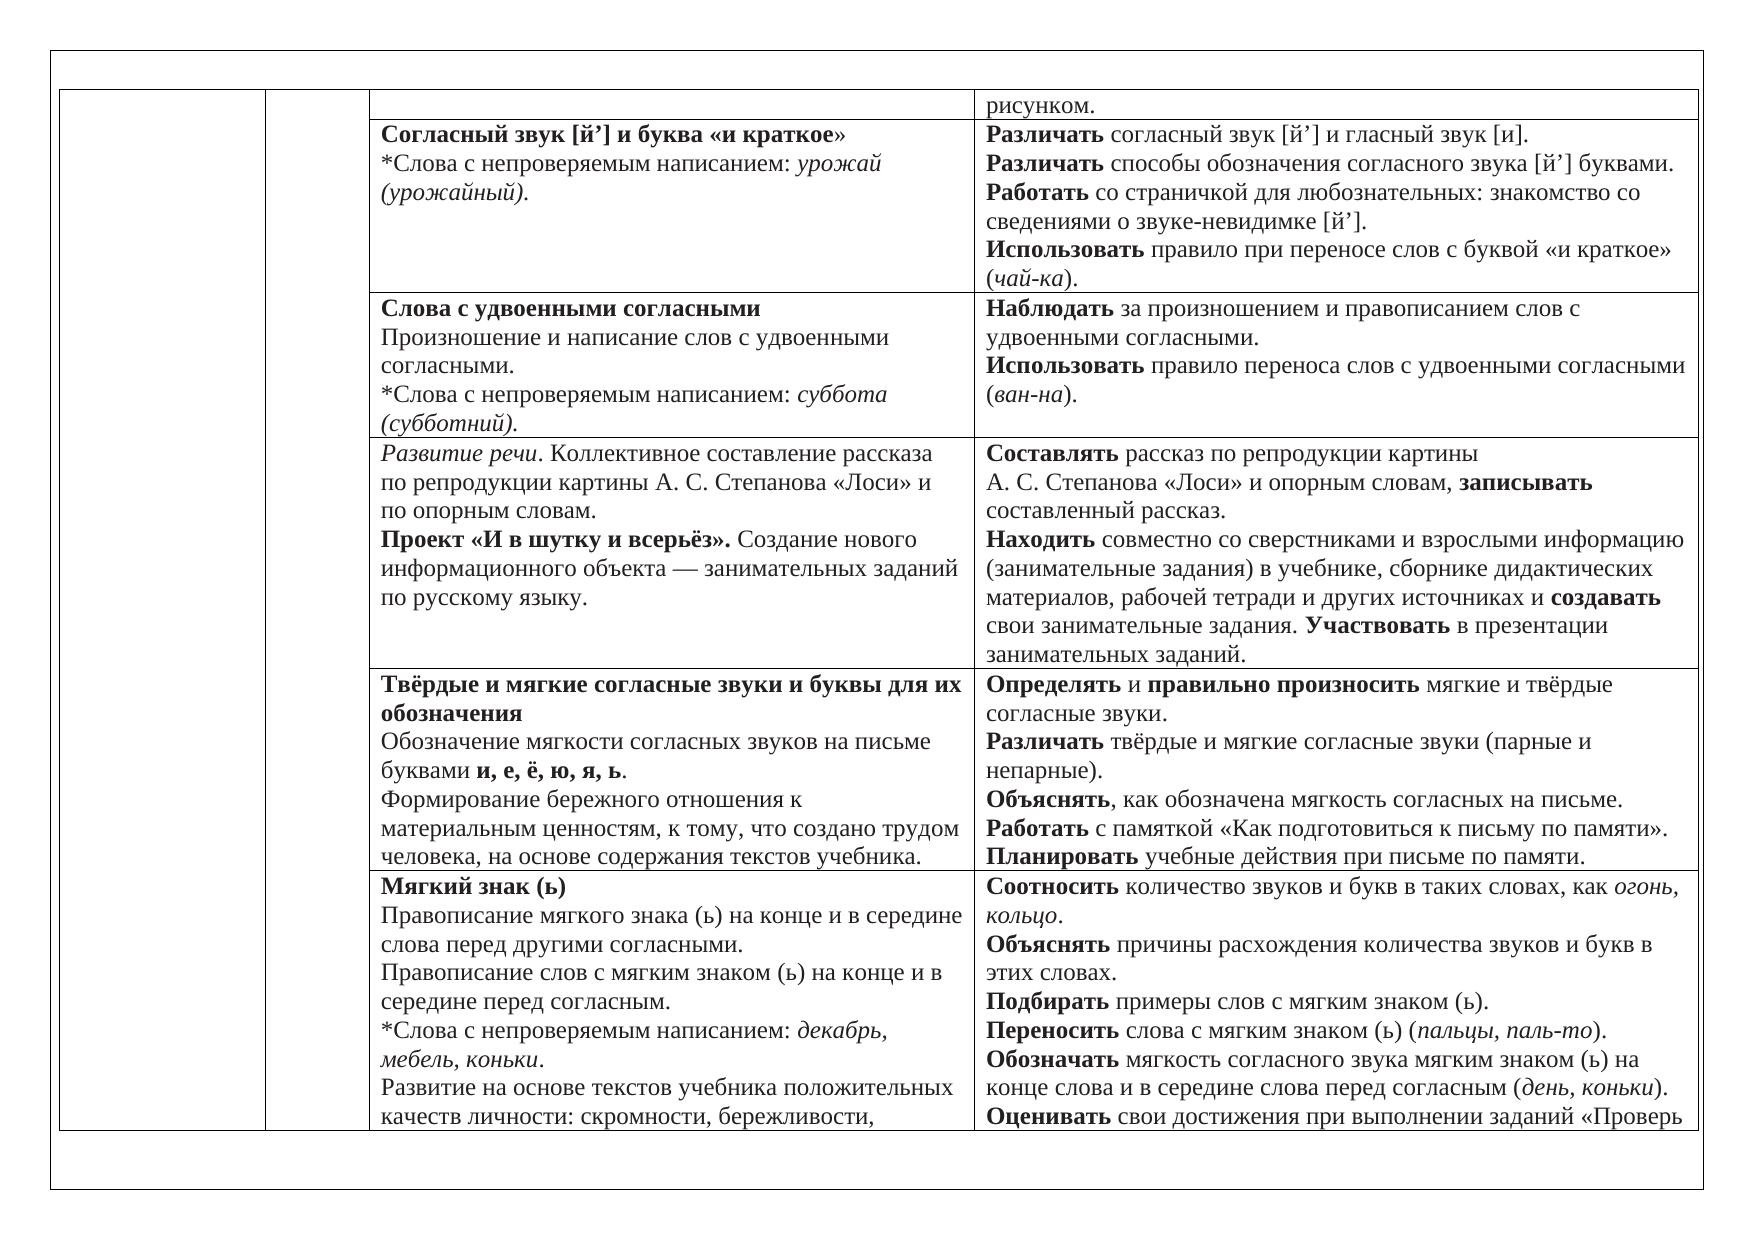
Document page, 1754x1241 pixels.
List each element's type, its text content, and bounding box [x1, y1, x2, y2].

table_cell Определять и правильно произносить мягкие и твёрдые согласные звуки. Различать твёрдые и мягкие согласные звуки (парные и непарные). Объяснять, как обозначена мягкость согласных на письме. Работать с памяткой «Как подготовиться к письму по памяти». Планировать учебные действия при письме по памяти. [975, 669, 1698, 870]
table_cell Различать согласный звук [й’] и гласный звук [и]. Различать способы обозначения согласного звука [й’] буквами. Работать со страничкой для любознательных: знакомство со сведениями о звуке-невидимке [й’]. Использовать правило при переносе слов с буквой «и краткое» (чай-ка). [975, 120, 1698, 292]
table_cell Развитие речи. Коллективное составление рассказа по репродукции картины А. С. Степанова «Лоси» и по опорным словам. Проект «И в шутку и всерьёз». Создание нового информационного объекта — занимательных заданий по русскому языку. [370, 438, 974, 668]
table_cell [370, 90, 974, 118]
table_cell Согласный звук [й’] и буква «и краткое» *Слова с непроверяемым написанием: урожай (урожайный). [370, 120, 974, 292]
table_cell Наблюдать за произношением и правописанием слов с удвоенными согласными. Использовать правило переноса слов с удвоенными согласными (ван-на). [975, 293, 1698, 437]
table_cell Твёрдые и мягкие согласные звуки и буквы для их обозначения Обозначение мягкости согласных звуков на письме буквами и, е, ё, ю, я, ь. Формирование бережного отношения к материальным ценностям, к тому, что создано трудом человека, на основе содержания текстов учебника. [370, 669, 974, 870]
table_cell Составлять рассказ по репродукции картины А. С. Степанова «Лоси» и опорным словам, записывать составленный рассказ. Находить совместно со сверстниками и взрослыми информацию (занимательные задания) в учебнике, сборнике дидактических материалов, рабочей тетради и других источниках и создавать свои занимательные задания. Участвовать в презентации занимательных заданий. [975, 438, 1698, 668]
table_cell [370, 871, 974, 1130]
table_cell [975, 90, 1698, 118]
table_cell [975, 871, 1698, 1130]
table_cell Слова с удвоенными согласными Произношение и написание слов с удвоенными согласными. *Слова с непроверяемым написанием: суббота (субботний). [370, 293, 974, 437]
